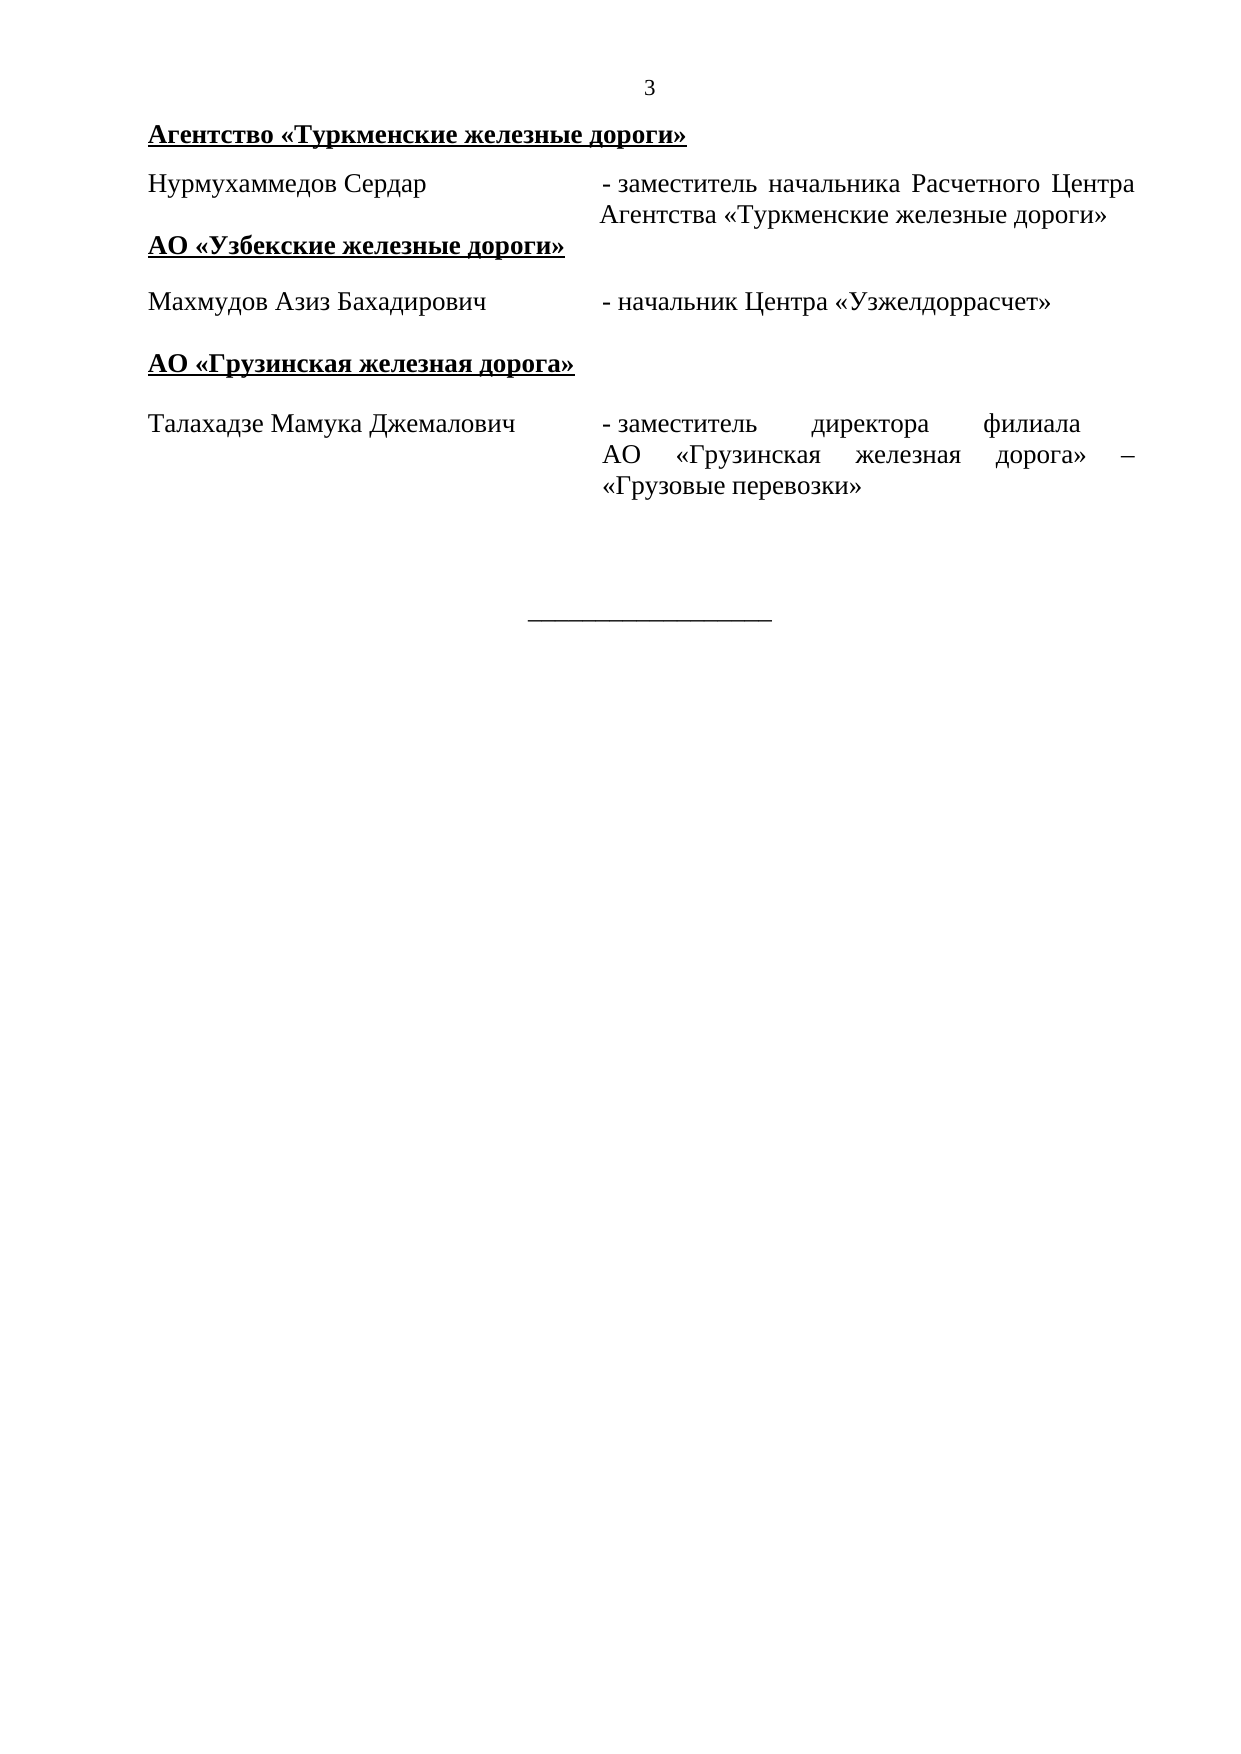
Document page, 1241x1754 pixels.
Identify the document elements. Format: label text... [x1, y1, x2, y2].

text __________________ [148, 593, 1152, 625]
table_cell Махмудов Азиз Бахадирович [136, 285, 591, 347]
table_cell АО «Узбекские железные дороги» [136, 229, 1148, 285]
table_cell - начальник Центра «Узжелдоррасчет» [591, 285, 1148, 347]
table_cell - заместитель начальника Расчетного Центра Агентства «Туркменские железные дороги» [591, 167, 1148, 229]
table_cell Агентство «Туркменские железные дороги» [136, 118, 1148, 167]
table_cell Талахадзе Мамука Джемалович [136, 407, 591, 531]
table_cell Нурмухаммедов Сердар [136, 167, 591, 229]
table_cell АО «Грузинская железная дорога» [136, 348, 1148, 407]
table_cell - заместитель директора филиала АО «Грузинская железная дорога» – «Грузовые перевозки» [591, 407, 1148, 531]
